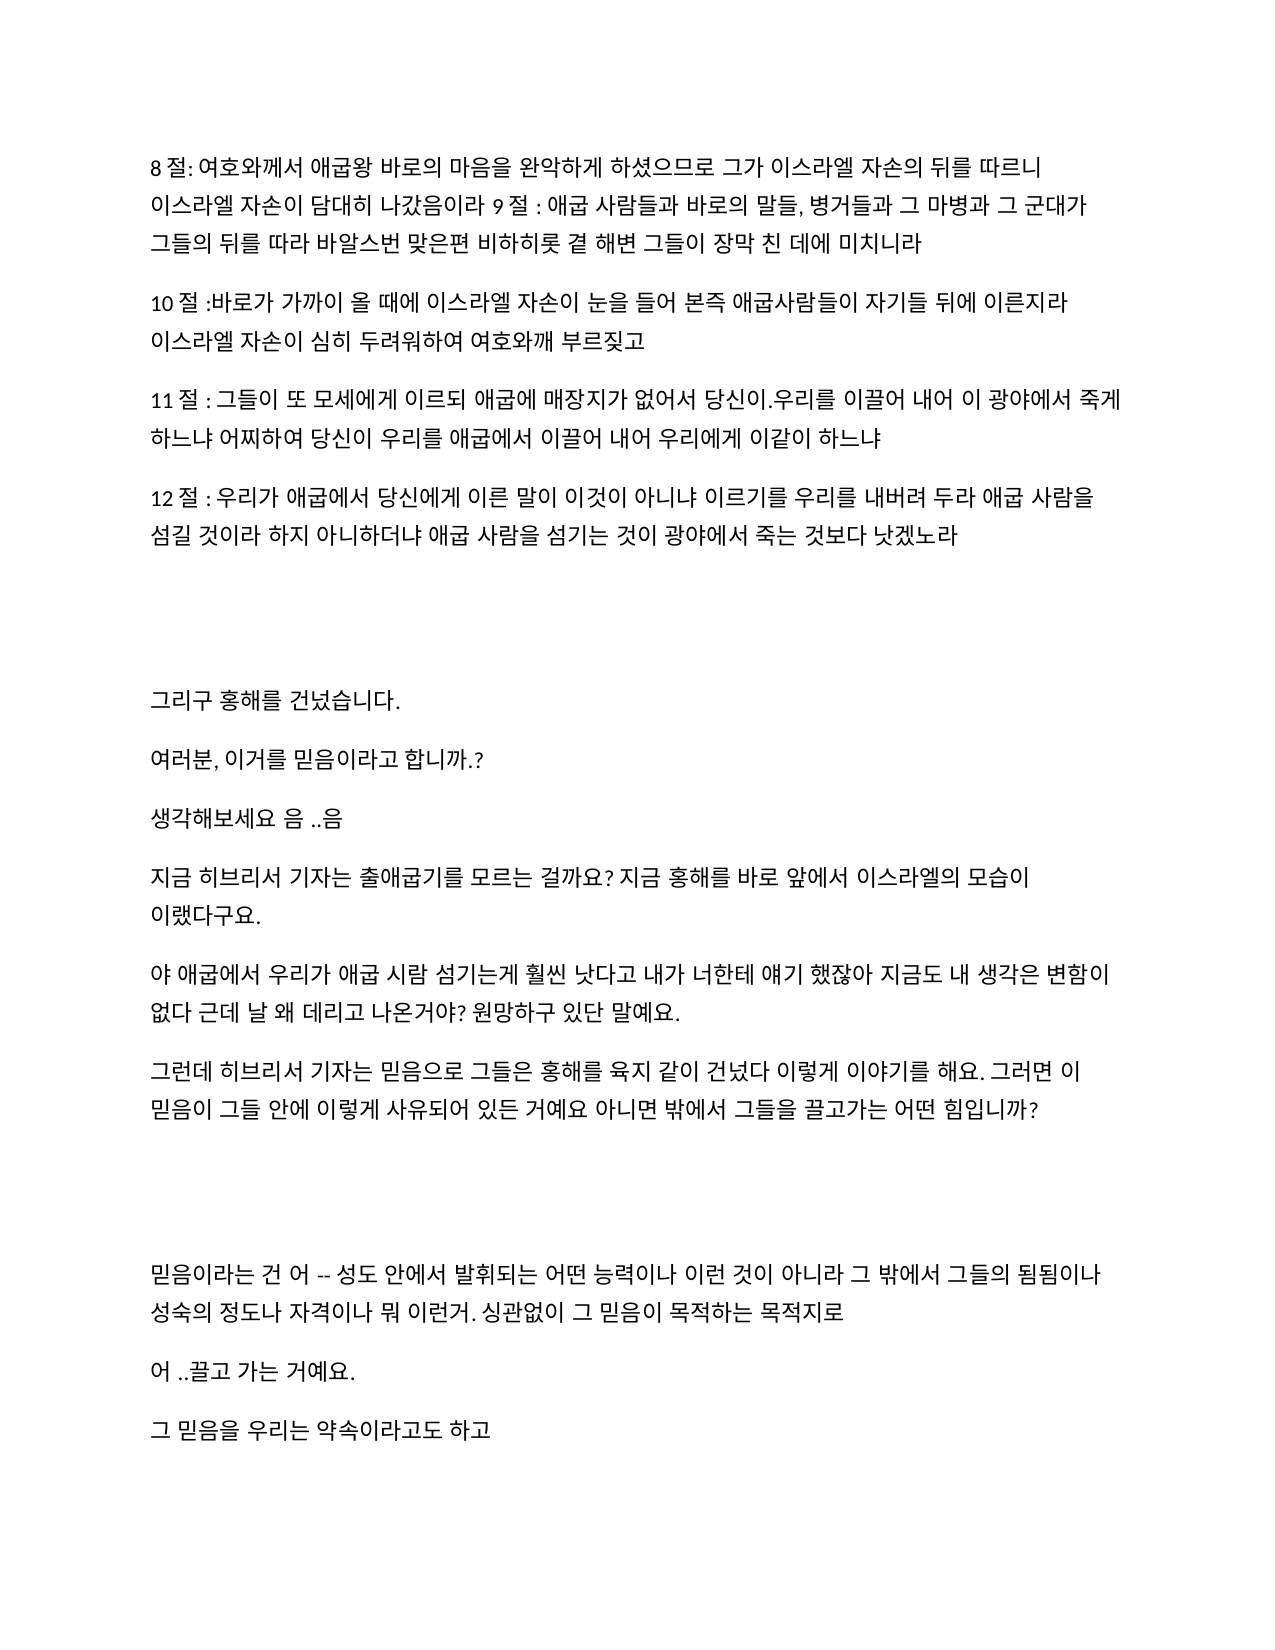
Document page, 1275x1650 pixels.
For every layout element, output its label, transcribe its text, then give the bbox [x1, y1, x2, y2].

text 믿음이라는 건 어 -- 성도 안에서 발휘되는 어떤 능력이나 이런 것이 아니라 그 밖에서 그들의 됨됨이나 성숙의 정도나 자격이나 뭐 이런거. 싱관없이 그 믿음이 목적하는 목적지로 [150, 1257, 1125, 1328]
text 11절 : 그들이 또 모세에게 이르되 애굽에 매장지가 없어서 당신이.우리를 이끌어 내어 이 광야에서 죽게 하느냐 어찌하여 당신이 우리를 애굽에서 이끌어 내어 우리에게 이같이 하느냐 [150, 382, 1125, 454]
text 여러분, 이거를 믿음이라고 합니까.? [150, 741, 1125, 775]
text 12절 : 우리가 애굽에서 당신에게 이른 말이 이것이 아니냐 이르기를 우리를 내버려 두라 애굽 사람을 섬길 것이라 하지 아니하더냐 애굽 사람을 섬기는 것이 광야에서 죽는 것보다 낫겠노라 [150, 479, 1125, 551]
text 지금 히브리서 기자는 출애굽기를 모르는 걸까요? 지금 홍해를 바로 앞에서 이스라엘의 모습이 이랬다구요. [150, 859, 1125, 931]
text 10절 :바로가 가까이 올 때에 이스라엘 자손이 눈을 들어 본즉 애굽사람들이 자기들 뒤에 이른지라 이스라엘 자손이 심히 두려워하여 여호와깨 부르짖고 [150, 285, 1125, 357]
text 그런데 히브리서 기자는 믿음으로 그들은 홍해를 육지 같이 건넜다 이렇게 이야기를 해요. 그러면 이 믿음이 그들 안에 이렇게 사유되어 있든 거예요 아니면 밖에서 그들을 끌고가는 어떤 힘입니까? [150, 1053, 1125, 1125]
text 어 ..끌고 가는 거예요. [150, 1354, 1125, 1387]
text 생각해보세요 음 ..음 [150, 800, 1125, 834]
text 그 믿음을 우리는 약속이라고도 하고 [150, 1413, 1125, 1446]
text 야 애굽에서 우리가 애굽 시람 섬기는게 훨씬 낫다고 내가 너한테 얘기 했잖아 지금도 내 생각은 변함이 없다 근데 날 왜 데리고 나온거야? 원망하구 있단 말예요. [150, 956, 1125, 1028]
text 그리구 홍해를 건넜습니다. [150, 682, 1125, 716]
text 8절: 여호와께서 애굽왕 바로의 마음을 완악하게 하셨으므로 그가 이스라엘 자손의 뒤를 따르니 이스라엘 자손이 담대히 나갔음이라 9절 : 애굽 사람들과 바로의 말들, 병거들과 그 마병과 그 군대가 그들의 뒤를 따라 바알스번 맞은편 비하히롯 곁 해변 그들이 장막 친 데에 미치니라 [150, 150, 1125, 259]
